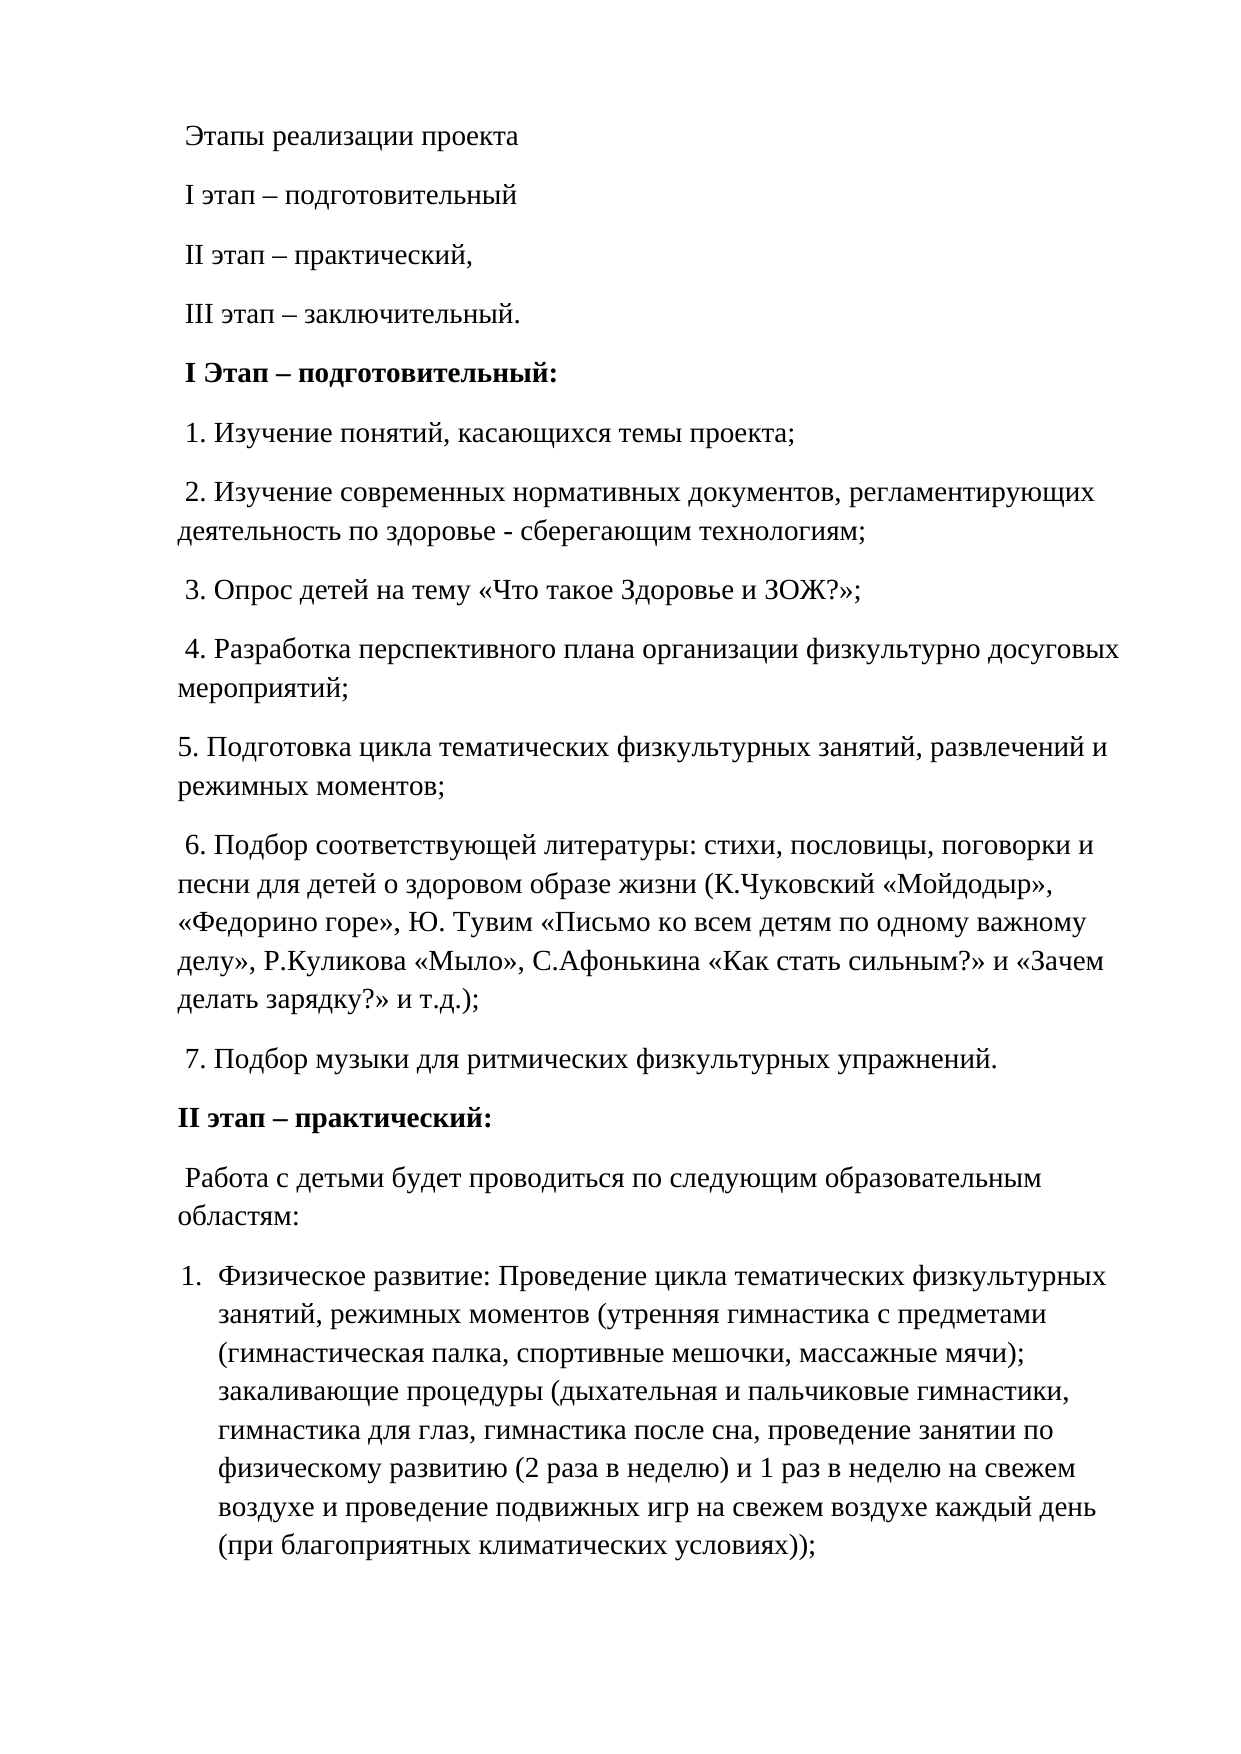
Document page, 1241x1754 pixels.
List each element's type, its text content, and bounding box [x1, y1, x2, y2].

text 6. Подбор соответствующей литературы: стихи, пословицы, поговорки и песни для детей о здоровом образе жизни (К.Чуковский «Мойдодыр», «Федорино горе», Ю. Тувим «Письмо ко всем детям по одному важному делу», Р.Куликова «Мыло», С.Афонькина «Как стать сильным?» и «Зачем делать зарядку?» и т.д.); [177, 827, 1152, 1015]
text II этап – практический: [177, 1100, 1152, 1134]
text Работа с детьми будет проводиться по следующим образовательным областям: [177, 1160, 1152, 1232]
text 4. Разработка перспективного плана организации физкультурно досуговых мероприятий; [177, 632, 1152, 704]
text I Этап – подготовительный: [177, 356, 1152, 389]
text 3. Опрос детей на тему «Что такое Здоровье и ЗОЖ?»; [177, 572, 1152, 606]
text 5. Подготовка цикла тематических физкультурных занятий, развлечений и режимных моментов; [177, 729, 1152, 802]
text III этап – заключительный. [177, 296, 1152, 330]
text Этапы реализации проекта [177, 118, 1152, 152]
list Физическое развитие: Проведение цикла тематических физкультурных занятий, режимных моментов (утренняя гимнастика с предметами (гимнастическая палка, спортивные мешочки, массажные мячи); закаливающие процедуры (дыхательная и пальчиковые гимнастики, гимнастика для глаз, гимнастика после сна, проведение занятии по физическому развитию (2 раза в неделю) и 1 раз в неделю на свежем воздухе и проведение подвижных игр на свежем воздухе каждый день (при благоприятных климатических условиях)); [180, 1258, 1152, 1561]
text I этап – подготовительный [177, 177, 1152, 211]
text 2. Изучение современных нормативных документов, регламентирующих деятельность по здоровье - сберегающим технологиям; [177, 474, 1152, 546]
text II этап – практический, [177, 237, 1152, 270]
text 7. Подбор музыки для ритмических физкультурных упражнений. [177, 1041, 1152, 1074]
text 1. Изучение понятий, касающихся темы проекта; [177, 415, 1152, 448]
